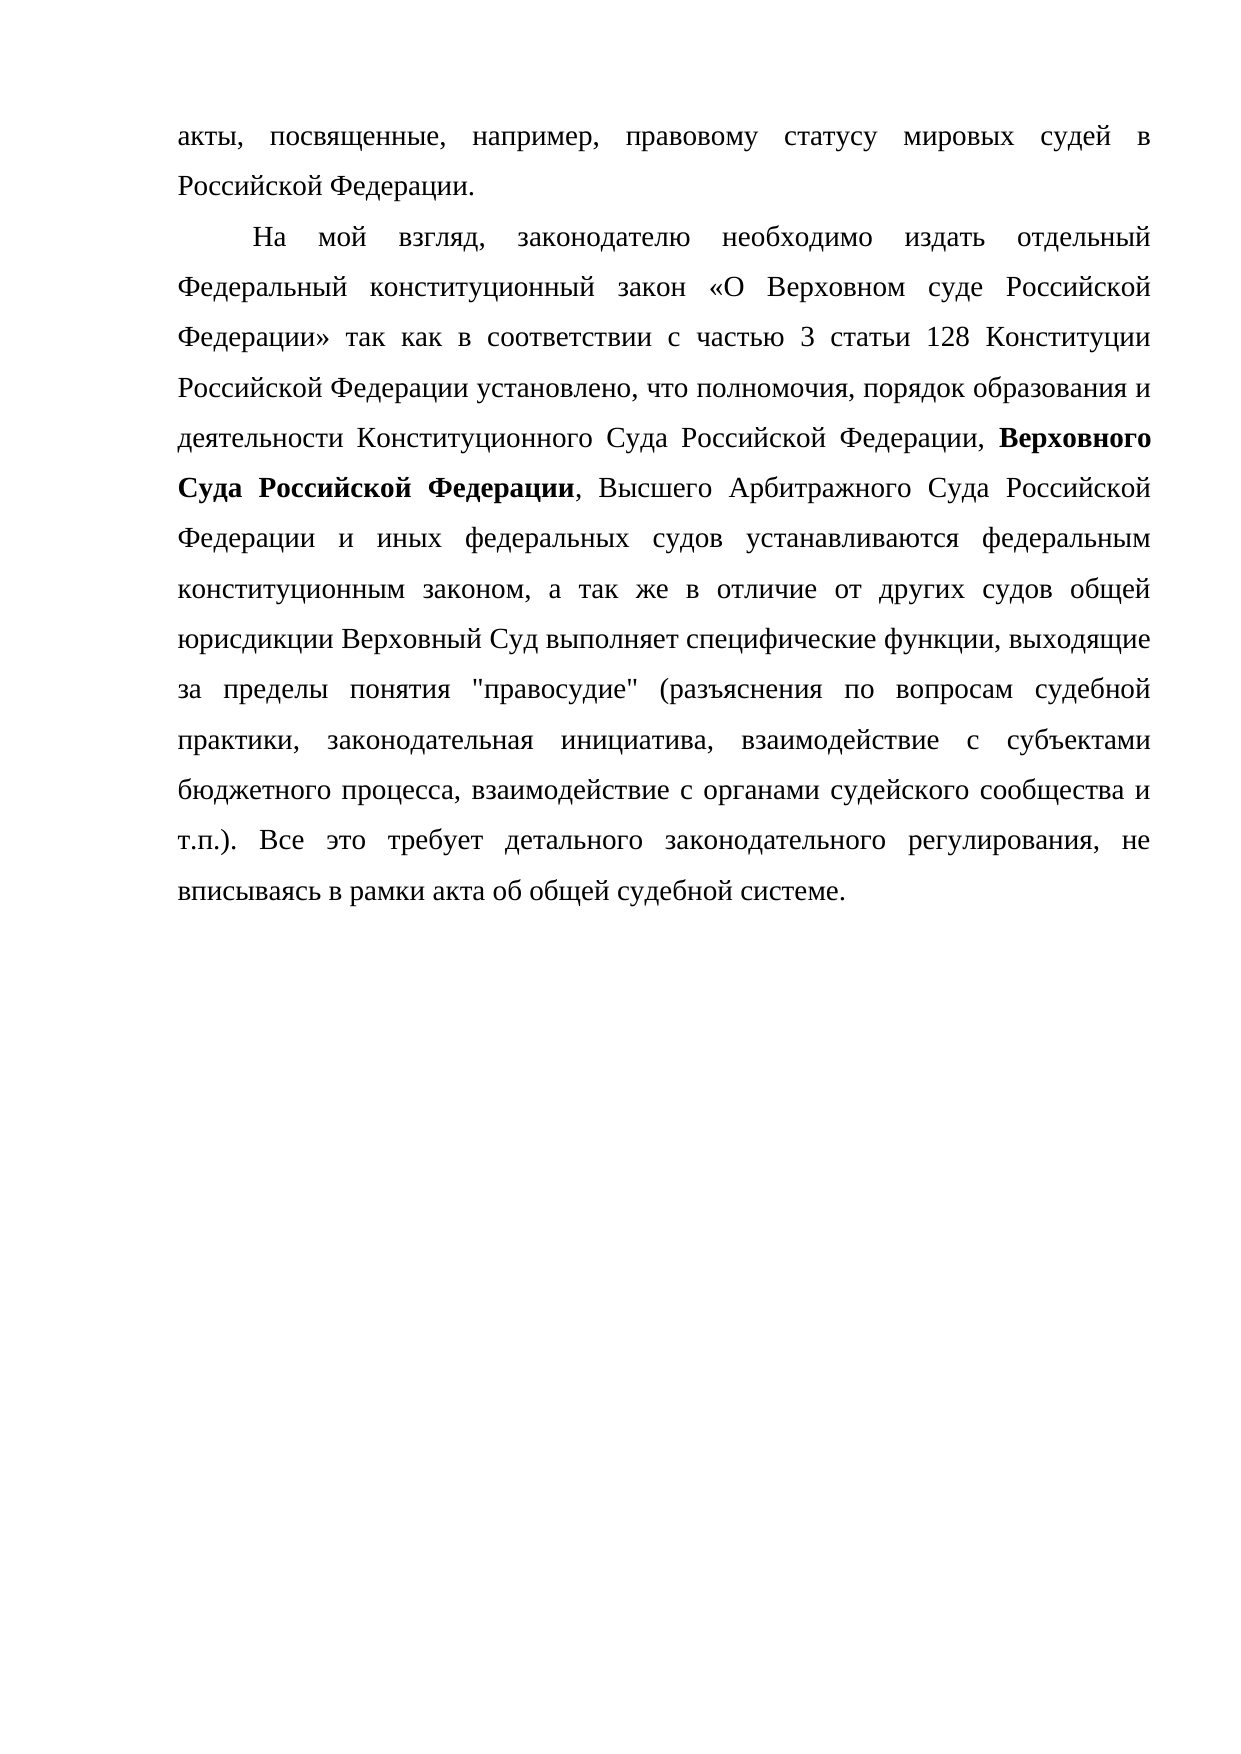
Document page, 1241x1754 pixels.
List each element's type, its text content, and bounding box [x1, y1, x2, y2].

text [177, 118, 1152, 202]
text На мой взгляд, законодателю необходимо издать отдельный Федеральный конституционный закон «О Верховном суде Российской Федерации» так как в соответствии с частью 3 статьи 128 Конституции Российской Федерации установлено, что полномочия, порядок образования и деятельности Конституционного Суда Российской Федерации, Верховного Суда Российской Федерации, Высшего Арбитражного Суда Российской Федерации и иных федеральных судов устанавливаются федеральным конституционным законом, а так же в отличие от других судов общей юрисдикции Верховный Суд выполняет специфические функции, выходящие за пределы понятия "правосудие" (разъяснения по вопросам судебной практики, законодательная инициатива, взаимодействие с субъектами бюджетного процесса, взаимодействие с органами судейского сообщества и т.п.). Все это требует детального законодательного регулирования, не вписываясь в рамки акта об общей судебной системе. [177, 219, 1152, 906]
